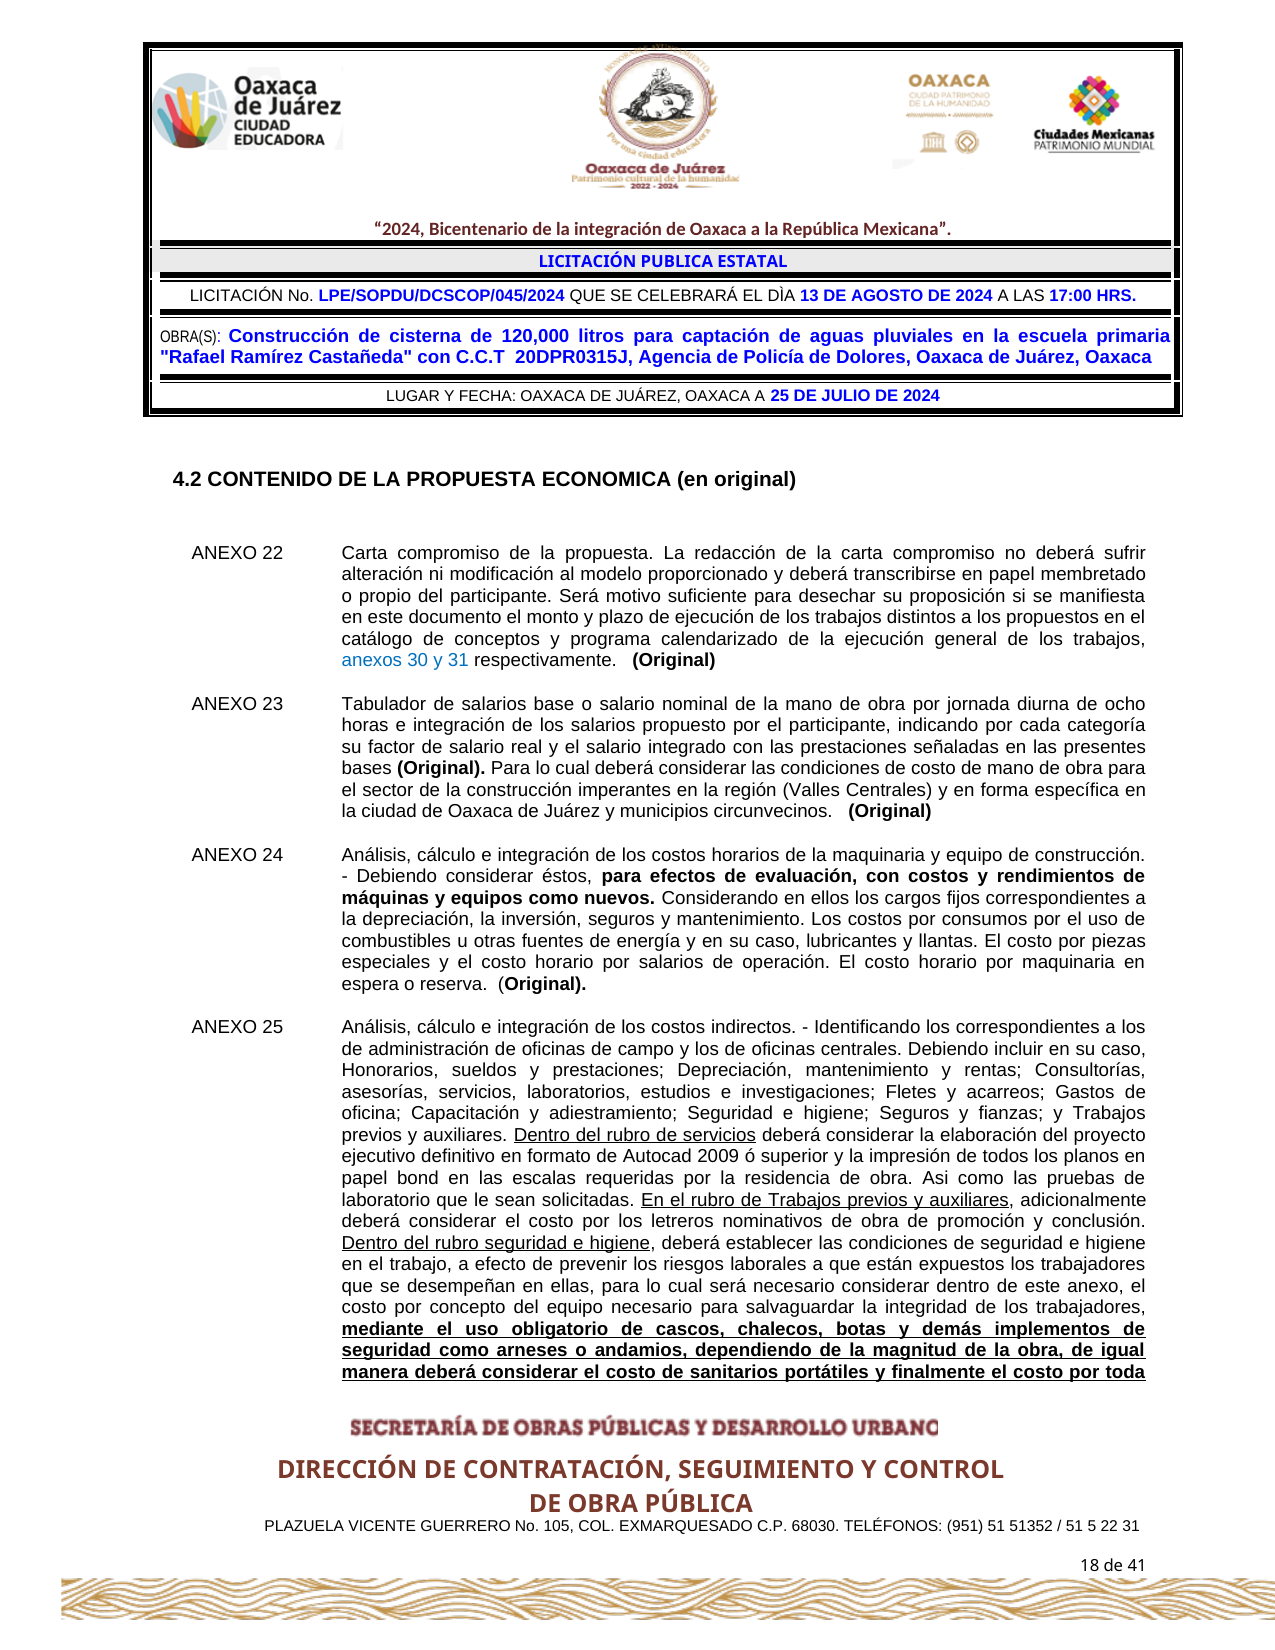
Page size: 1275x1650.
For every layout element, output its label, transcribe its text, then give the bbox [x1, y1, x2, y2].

text 4.2 CONTENIDO DE LA PROPUESTA ECONOMICA (en original) [173, 467, 1146, 491]
picture [152, 67, 344, 150]
text ANEXO 23 Tabulador de salarios base o salario nominal de la mano de obra por jornada diurna de ocho horas e integración de los salarios propuesto por el participante, indicando por cada categoría su factor de salario real y el salario integrado con las prestaciones señaladas en las presentes bases (Original). Para lo cual deberá considerar las condiciones de costo de mano de obra para el sector de la construcción imperantes en la región (Valles Centrales) y en forma específica en la ciudad de Oaxaca de Juárez y municipios circunvecinos. (Original) [191, 692, 1146, 822]
text ANEXO 22 Carta compromiso de la propuesta. La redacción de la carta compromiso no deberá sufrir alteración ni modificación al modelo proporcionado y deberá transcribirse en papel membretado o propio del participante. Será motivo suficiente para desechar su proposición si se manifiesta en este documento el monto y plazo de ejecución de los trabajos distintos a los propuestos en el catálogo de conceptos y programa calendarizado de la ejecución general de los trabajos, anexos 30 y 31 respectivamente. (Original) [191, 541, 1146, 671]
text ANEXO 24 Análisis, cálculo e integración de los costos horarios de la maquinaria y equipo de construcción. - Debiendo considerar éstos, para efectos de evaluación, con costos y rendimientos de máquinas y equipos como nuevos. Considerando en ellos los cargos fijos correspondientes a la depreciación, la inversión, seguros y mantenimiento. Los costos por consumos por el uso de combustibles u otras fuentes de energía y en su caso, lubricantes y llantas. El costo por piezas especiales y el costo horario por salarios de operación. El costo horario por maquinaria en espera o reserva. (Original). [191, 843, 1146, 994]
picture [892, 61, 1174, 169]
